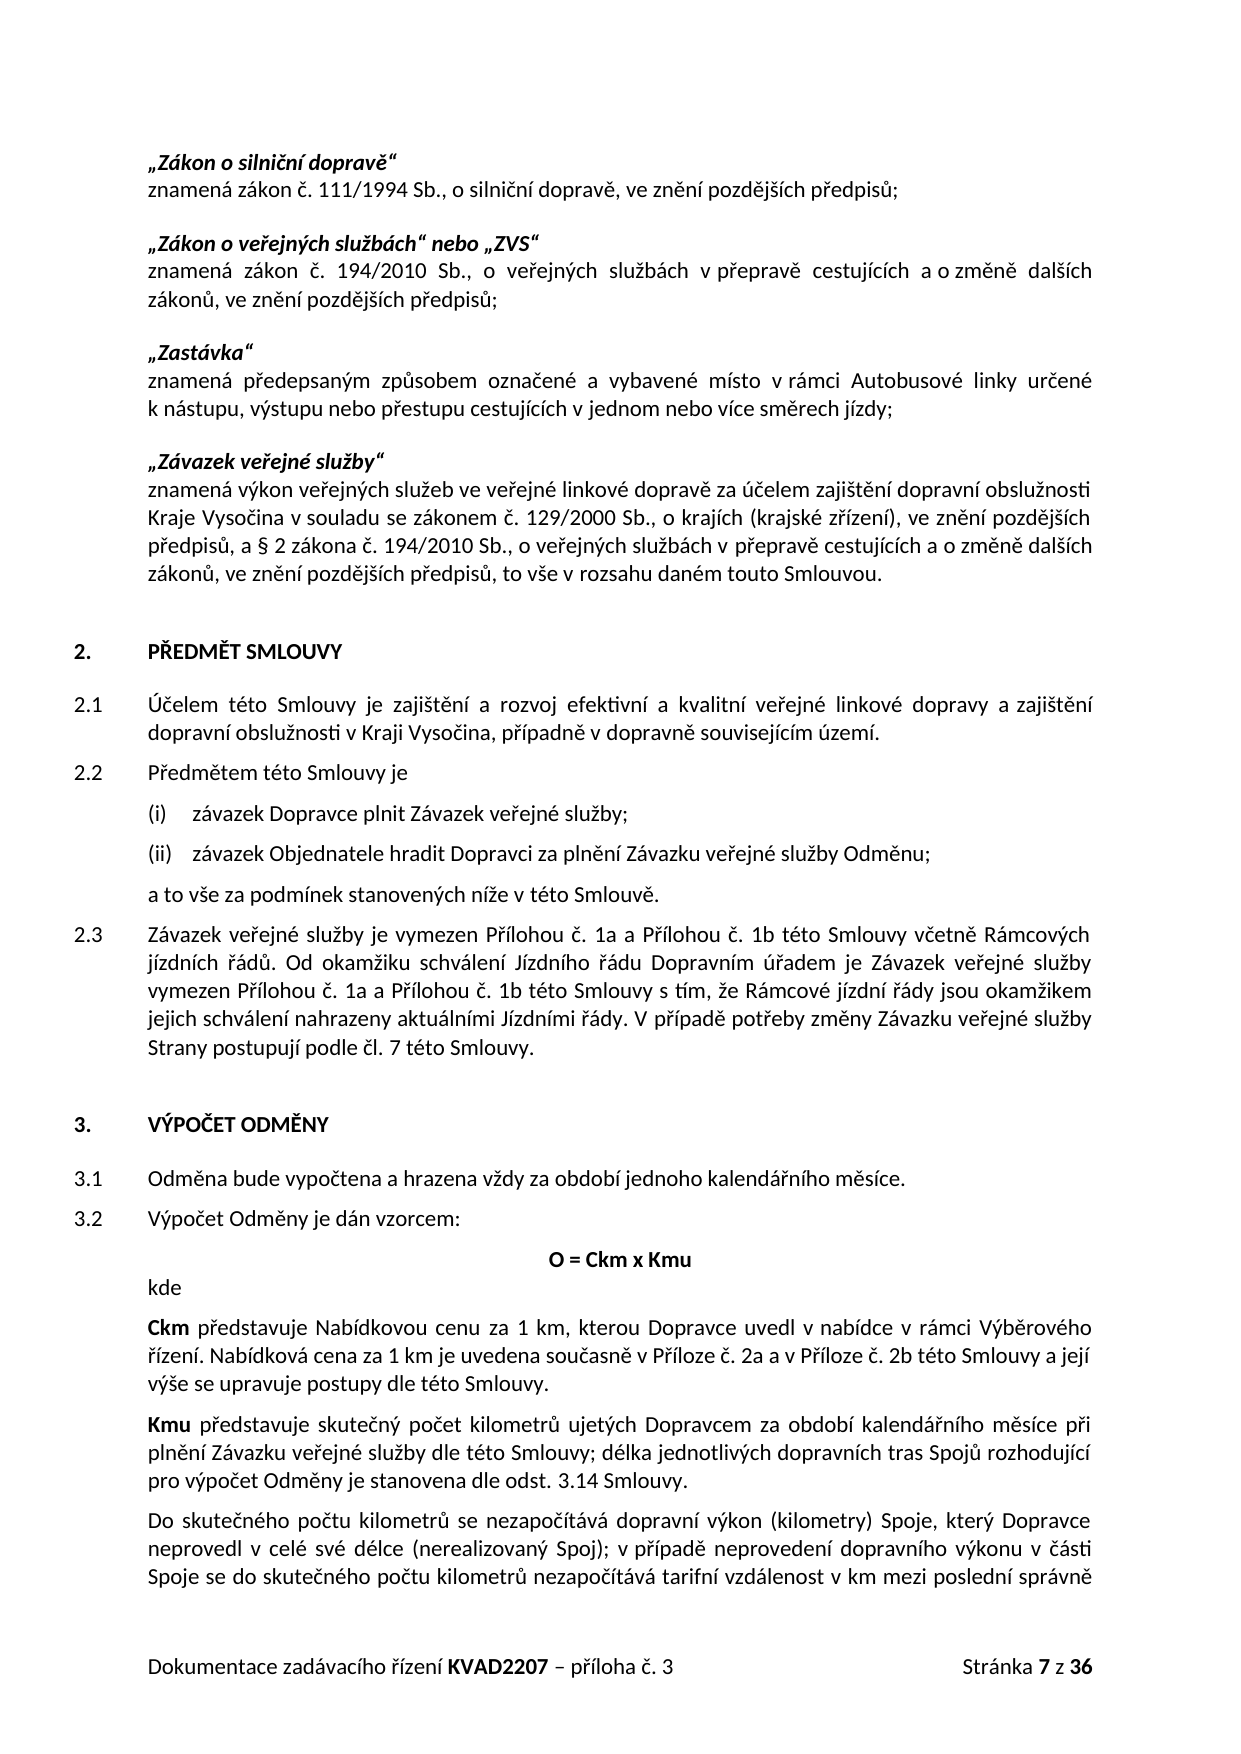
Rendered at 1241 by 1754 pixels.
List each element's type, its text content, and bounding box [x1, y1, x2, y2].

text znamená zákon č. 194/2010 Sb., o veřejných službách v přepravě cestujících a o změně dalších zákonů, ve znění pozdějších předpisů; [148, 257, 1093, 313]
list a to vše za podmínek stanovených níže v této Smlouvě. [148, 880, 1093, 908]
text znamená zákon č. 111/1994 Sb., o silniční dopravě, ve znění pozdějších předpisů; [148, 176, 1093, 204]
text „Závazek veřejné služby“ [148, 447, 1093, 475]
text O = Ckm x Kmu [148, 1245, 1093, 1273]
text kde [148, 1273, 1093, 1301]
subtitle Výpočet Odměny [74, 1111, 1093, 1139]
text „Zastávka“ [148, 338, 1093, 366]
text znamená výkon veřejných služeb ve veřejné linkové dopravě za účelem zajištění dopravní obslužnosti Kraje Vysočina v souladu se zákonem č. 129/2000 Sb., o krajích (krajské zřízení), ve znění pozdějších předpisů, a § 2 zákona č. 194/2010 Sb., o veřejných službách v přepravě cestujících a o změně dalších zákonů, ve znění pozdějších předpisů, to vše v rozsahu daném touto Smlouvou. [148, 475, 1093, 587]
text Kmu představuje skutečný počet kilometrů ujetých Dopravcem za období kalendářního měsíce při plnění Závazku veřejné služby dle této Smlouvy; délka jednotlivých dopravních tras Spojů rozhodující pro výpočet Odměny je stanovena dle odst. 3.14 Smlouvy. [148, 1410, 1093, 1494]
text Výpočet Odměny je dán vzorcem: [74, 1204, 1093, 1232]
text závazek Objednatele hradit Dopravci za plnění Závazku veřejné služby Odměnu; [148, 839, 1093, 867]
text znamená předepsaným způsobem označené a vybavené místo v rámci Autobusové linky určené k nástupu, výstupu nebo přestupu cestujících v jednom nebo více směrech jízdy; [148, 366, 1093, 422]
text Předmětem této Smlouvy je [74, 758, 1093, 786]
text Závazek veřejné služby je vymezen Přílohou č. 1a a Přílohou č. 1b této Smlouvy včetně Rámcových jízdních řádů. Od okamžiku schválení Jízdního řádu Dopravním úřadem je Závazek veřejné služby vymezen Přílohou č. 1a a Přílohou č. 1b této Smlouvy s tím, že Rámcové jízdní řády jsou okamžikem jejich schválení nahrazeny aktuálními Jízdními řády. V případě potřeby změny Závazku veřejné služby Strany postupují podle čl. 7 této Smlouvy. [74, 921, 1093, 1061]
text závazek Dopravce plnit Závazek veřejné služby; [148, 799, 1093, 827]
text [148, 1506, 1093, 1590]
text „Zákon o veřejných službách“ nebo „ZVS“ [148, 229, 1093, 257]
text Ckm představuje Nabídkovou cenu za , kterou Dopravce uvedl v nabídce v rámci Výběrového řízení. Nabídková cena za 1 km je uvedena současně v Příloze č. 2a a v Příloze č. 2b této Smlouvy a její výše se upravuje postupy dle této Smlouvy. [148, 1313, 1093, 1397]
text Odměna bude vypočtena a hrazena vždy za období jednoho kalendářního měsíce. [74, 1164, 1093, 1192]
text „Zákon o silniční dopravě“ [148, 148, 1093, 176]
subtitle Předmět smlouvy [74, 637, 1093, 665]
text Účelem této Smlouvy je zajištění a rozvoj efektivní a kvalitní veřejné linkové dopravy a zajištění dopravní obslužnosti v Kraji Vysočina, případně v dopravně souvisejícím území. [74, 690, 1093, 746]
